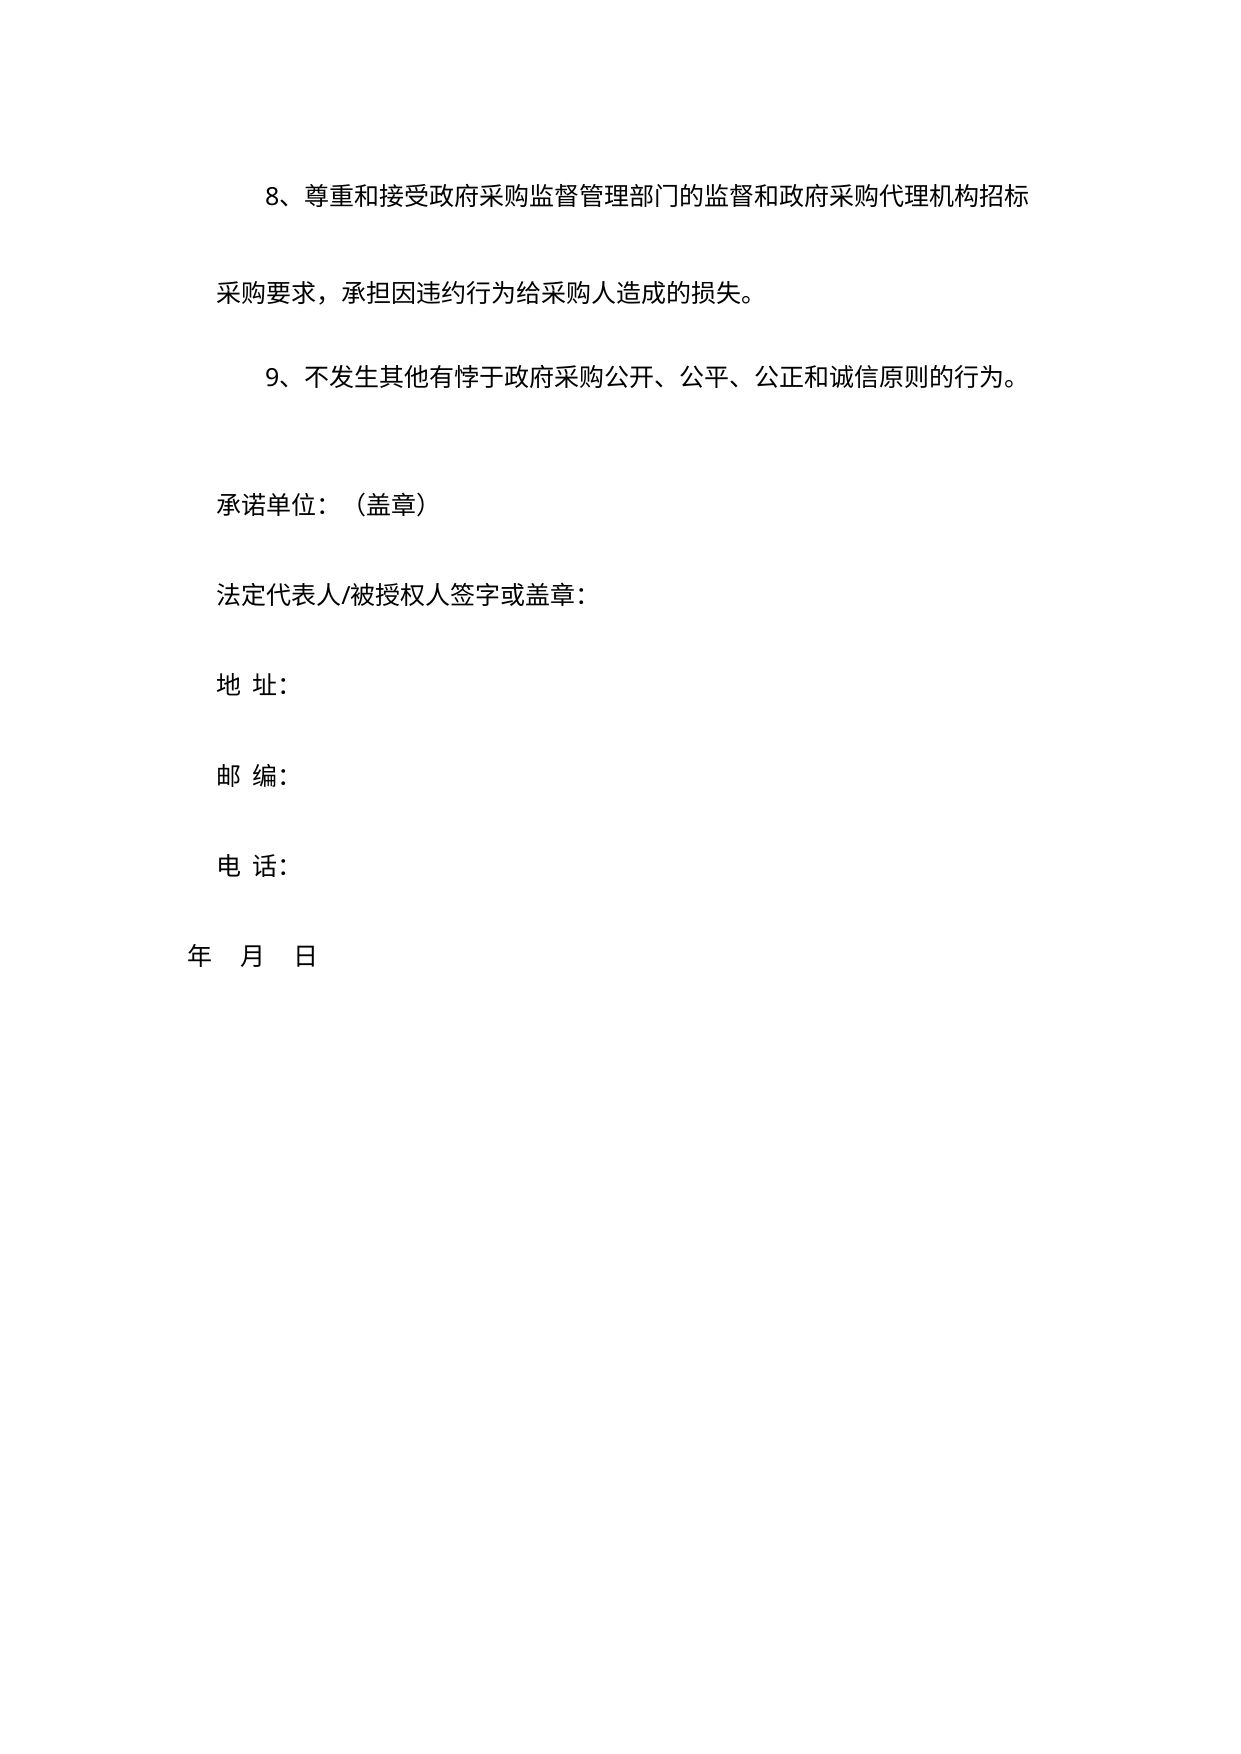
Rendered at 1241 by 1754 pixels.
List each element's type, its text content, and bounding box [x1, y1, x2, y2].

text 邮 编： [216, 742, 1053, 807]
text 年 月 日 [187, 922, 1053, 987]
text 9、不发生其他有悖于政府采购公开、公平、公正和诚信原则的行为。 [216, 343, 1053, 408]
text 承诺单位：（盖章） [216, 471, 1053, 536]
text 法定代表人/被授权人签字或盖章： [216, 561, 1053, 626]
text 8、尊重和接受政府采购监督管理部门的监督和政府采购代理机构招标采购要求，承担因违约行为给采购人造成的损失。 [216, 162, 1053, 324]
text 电 话： [216, 832, 1053, 897]
text 地 址： [216, 651, 1053, 716]
